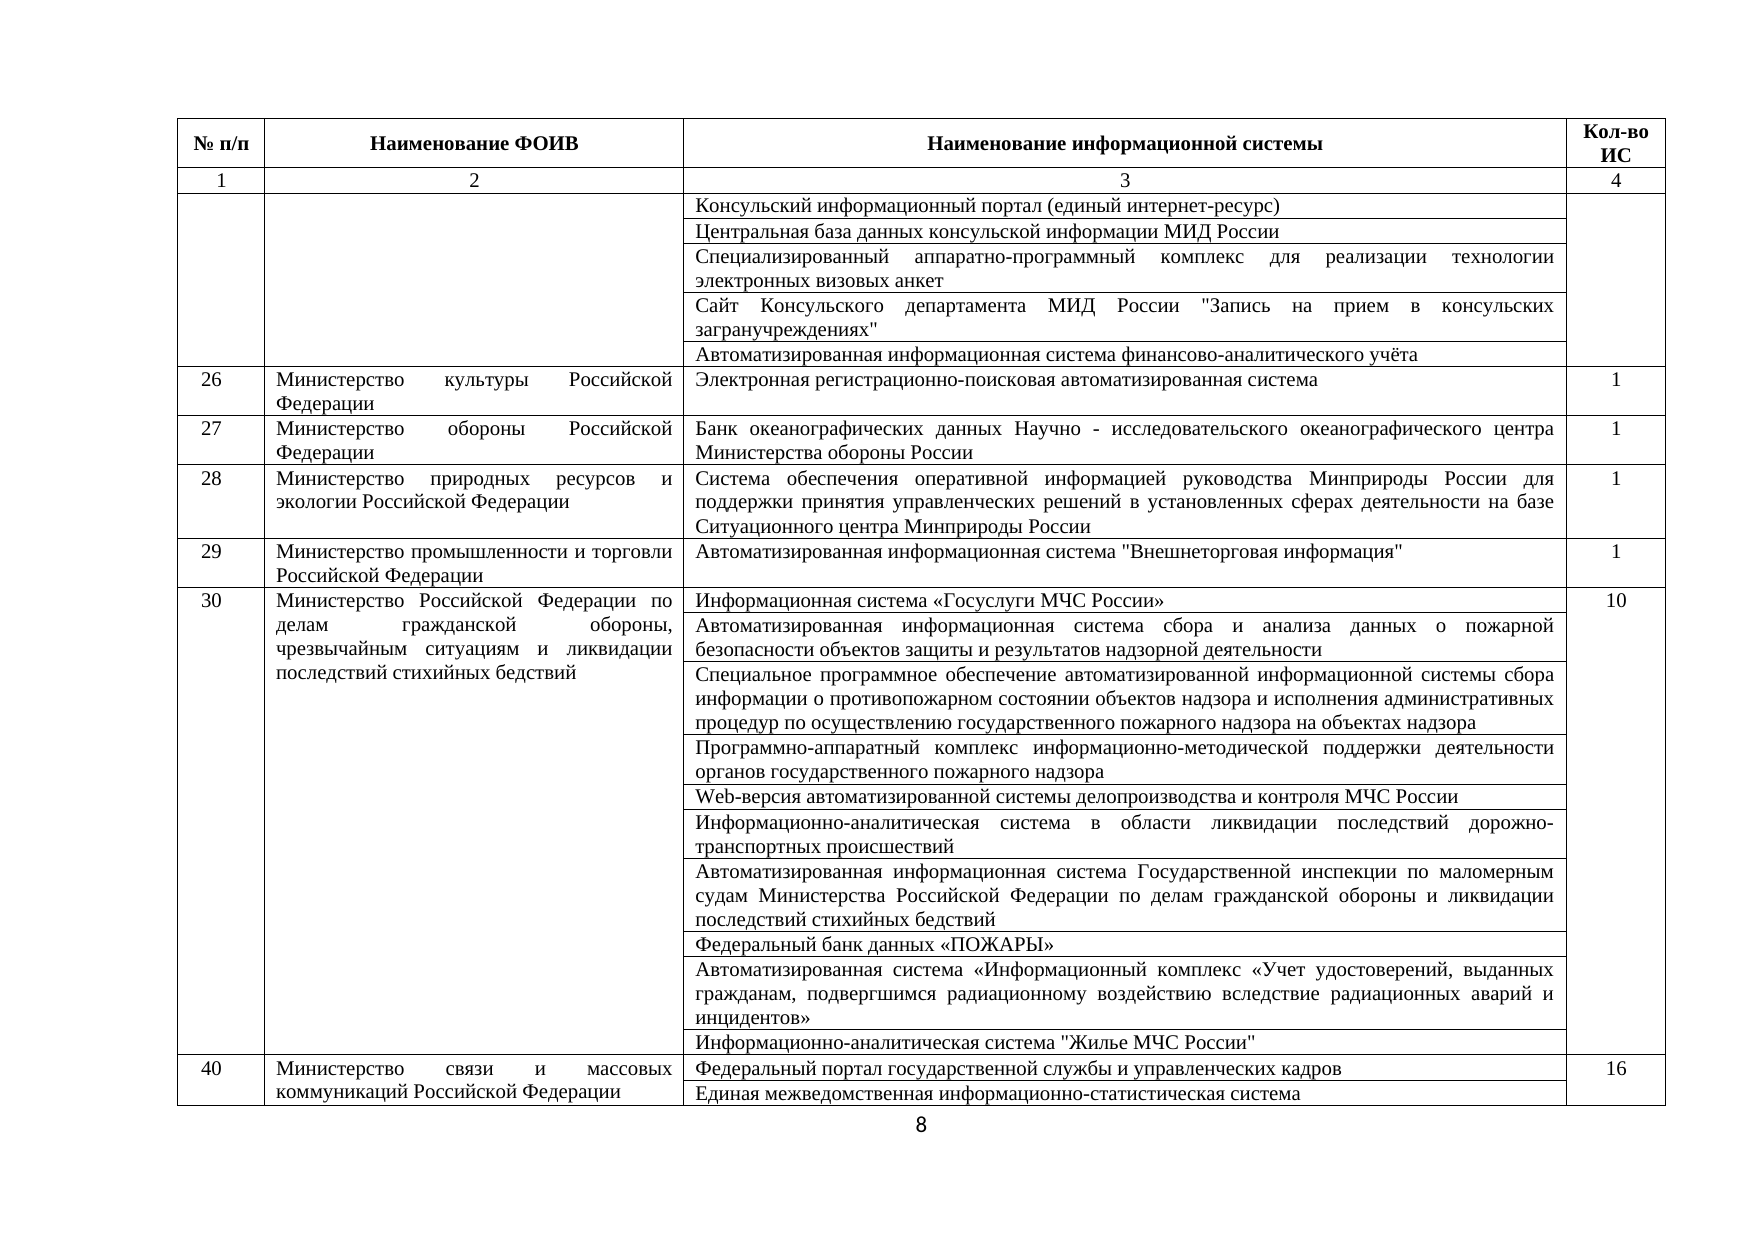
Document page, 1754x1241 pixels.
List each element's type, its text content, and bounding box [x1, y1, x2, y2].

table_cell 10 [1567, 588, 1665, 1054]
table_cell Электронная регистрационно-поисковая автоматизированная система [684, 367, 1566, 415]
table_cell Программно-аппаратный комплекс информационно-методической поддержки деятельности органов государственного пожарного надзора [684, 735, 1566, 783]
table_cell 1 [178, 168, 264, 192]
table_cell [178, 1055, 264, 1104]
table_header Наименование информационной системы [684, 119, 1566, 167]
table_cell [178, 367, 264, 415]
table_cell Единая межведомственная информационно-статистическая система [684, 1081, 1566, 1104]
table_cell [178, 588, 264, 1054]
table_cell Банк океанографических данных Научно - исследовательского океанографического центра Министерства обороны России [684, 416, 1566, 464]
table_cell Специализированный аппаратно-программный комплекс для реализации технологии электронных визовых анкет [684, 244, 1566, 292]
table_cell Специальное программное обеспечение автоматизированной информационной системы сбора информации о противопожарном состоянии объектов надзора и исполнения административных процедур по осуществлению государственного пожарного надзора на объектах надзора [684, 662, 1566, 734]
table_cell Информационная система «Госуслуги МЧС России» [684, 588, 1566, 612]
table_cell [178, 465, 264, 538]
table_cell Консульский информационный портал (единый интернет-ресурс) [684, 194, 1566, 217]
table_cell Министерство связи и массовых коммуникаций Российской Федерации [265, 1055, 683, 1104]
table_cell Министерство промышленности и торговли Российской Федерации [265, 539, 683, 587]
table_cell Web-версия автоматизированной системы делопроизводства и контроля МЧС России [684, 785, 1566, 808]
table_cell Система обеспечения оперативной информацией руководства Минприроды России для поддержки принятия управленческих решений в установленных сферах деятельности на базе Ситуационного центра Минприроды России [684, 465, 1566, 538]
table_cell 1 [1567, 367, 1665, 415]
table_cell Автоматизированная система «Информационный комплекс «Учет удостоверений, выданных гражданам, подвергшимся радиационному воздействию вследствие радиационных аварий и инцидентов» [684, 957, 1566, 1029]
table_cell Центральная база данных консульской информации МИД России [684, 219, 1566, 243]
table_header Кол-во ИС [1567, 119, 1665, 167]
table_cell Информационно-аналитическая система "Жилье МЧС России" [684, 1030, 1566, 1054]
table_header № п/п [178, 119, 264, 167]
table_cell [178, 416, 264, 464]
table_cell Министерство природных ресурсов и экологии Российской Федерации [265, 465, 683, 538]
table_cell 1 [1567, 539, 1665, 587]
table_cell [178, 539, 264, 587]
table_cell Министерство Российской Федерации по делам гражданской обороны, чрезвычайным ситуациям и ликвидации последствий стихийных бедствий [265, 588, 683, 1054]
table_cell Сайт Консульского департамента МИД России "Запись на прием в консульских загранучреждениях" [684, 293, 1566, 341]
table_cell Информационно-аналитическая система в области ликвидации последствий дорожно-транспортных происшествий [684, 810, 1566, 858]
table_cell 4 [1567, 168, 1665, 192]
table_header Наименование ФОИВ [265, 119, 683, 167]
table_cell 16 [1567, 1055, 1665, 1104]
table_cell 1 [1567, 416, 1665, 464]
table_cell Автоматизированная информационная система Государственной инспекции по маломерным судам Министерства Российской Федерации по делам гражданской обороны и ликвидации последствий стихийных бедствий [684, 859, 1566, 931]
table_cell 2 [265, 168, 683, 192]
table_cell Министерство обороны Российской Федерации [265, 416, 683, 464]
table_cell Автоматизированная информационная система сбора и анализа данных о пожарной безопасности объектов защиты и результатов надзорной деятельности [684, 613, 1566, 661]
table_cell Федеральный банк данных «ПОЖАРЫ» [684, 932, 1566, 956]
table_cell Автоматизированная информационная система "Внешнеторговая информация" [684, 539, 1566, 587]
table_cell 1 [1567, 465, 1665, 538]
table_cell Федеральный портал государственной службы и управленческих кадров [684, 1055, 1566, 1079]
table_cell 3 [684, 168, 1566, 192]
table_cell Министерство культуры Российской Федерации [265, 367, 683, 415]
table_cell Автоматизированная информационная система финансово-аналитического учёта [684, 342, 1566, 366]
